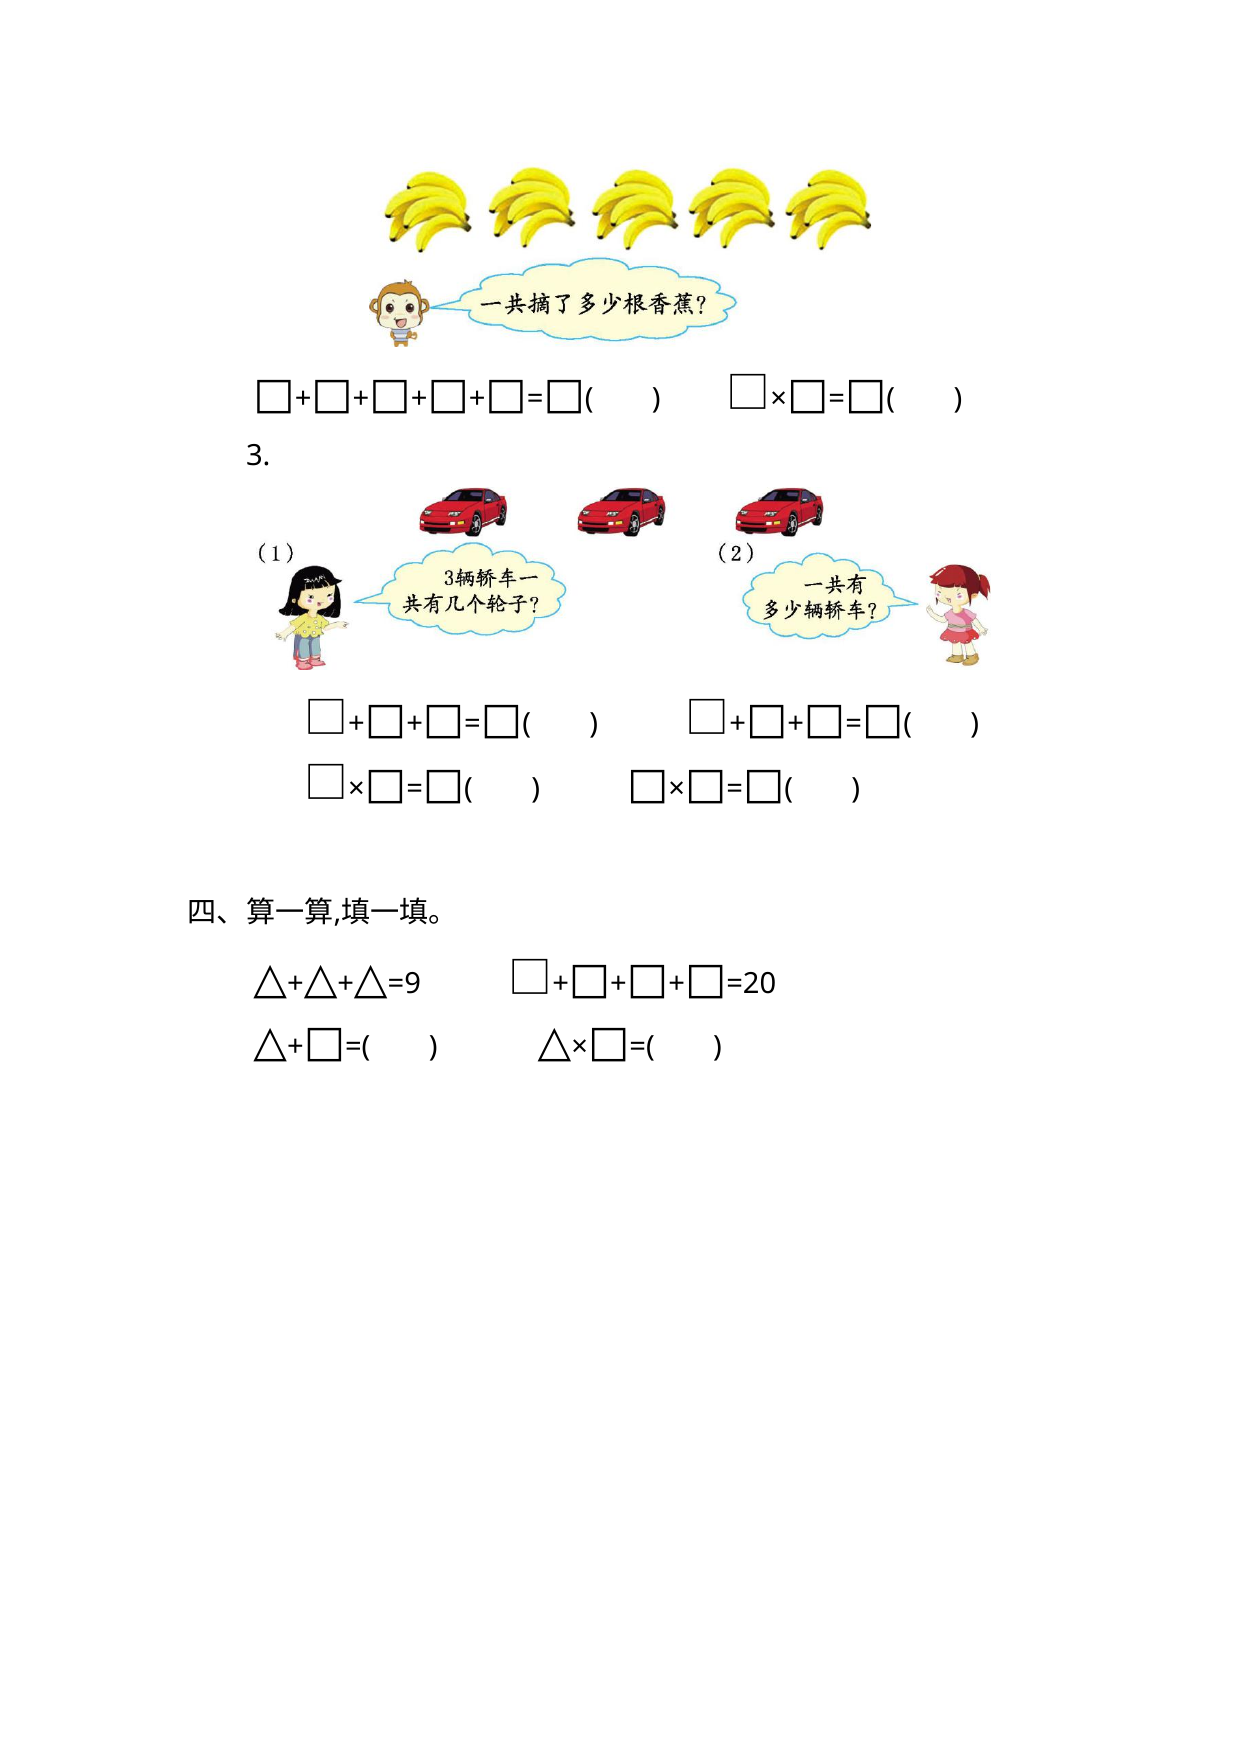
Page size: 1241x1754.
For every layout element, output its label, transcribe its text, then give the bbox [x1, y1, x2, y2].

text 3. [187, 422, 1053, 487]
picture [369, 162, 872, 347]
picture [249, 487, 991, 670]
text △+□=( ) △×□=( ) [187, 1007, 1053, 1072]
text □+□+□=□( ) □+□+□=□( ) [187, 682, 1053, 747]
text □+□+□+□+□=□( ) □×□=□( ) [187, 357, 1053, 422]
text △+△+△=9 □+□+□+□=20 [187, 942, 1053, 1007]
text 四、算一算,填一填。 [187, 877, 1053, 942]
text □×□=□( ) □×□=□( ) [187, 747, 1053, 812]
